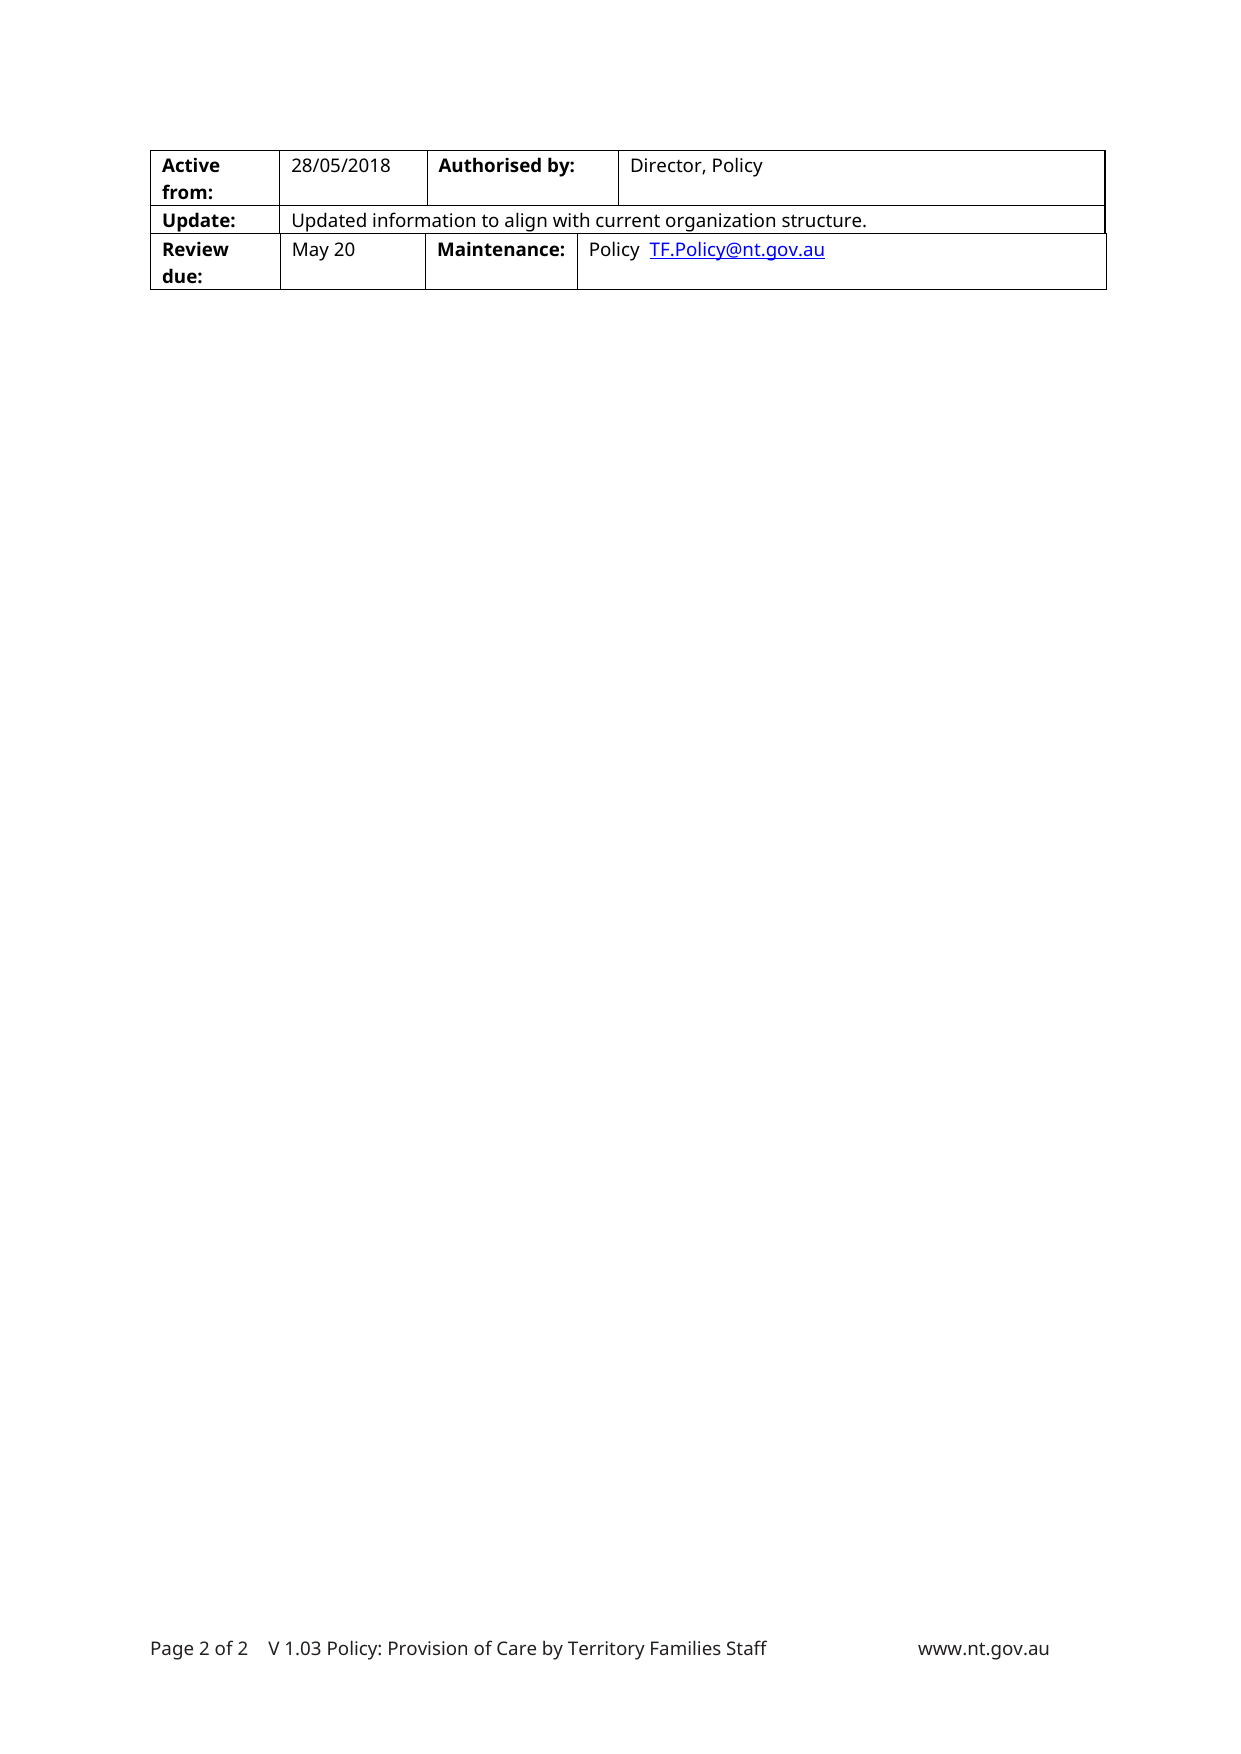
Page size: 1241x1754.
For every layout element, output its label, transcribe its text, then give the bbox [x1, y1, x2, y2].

table_cell Maintenance: [426, 234, 577, 288]
table_header Active from: [151, 151, 279, 205]
table_cell Update: [151, 206, 279, 233]
table_cell [281, 234, 425, 288]
table_cell Updated information to align with current organization structure. [280, 206, 1104, 233]
table_cell Policy TF.Policy@nt.gov.au [578, 234, 1106, 288]
table_cell Review due: [151, 234, 280, 288]
table_header Authorised by: [428, 151, 618, 205]
